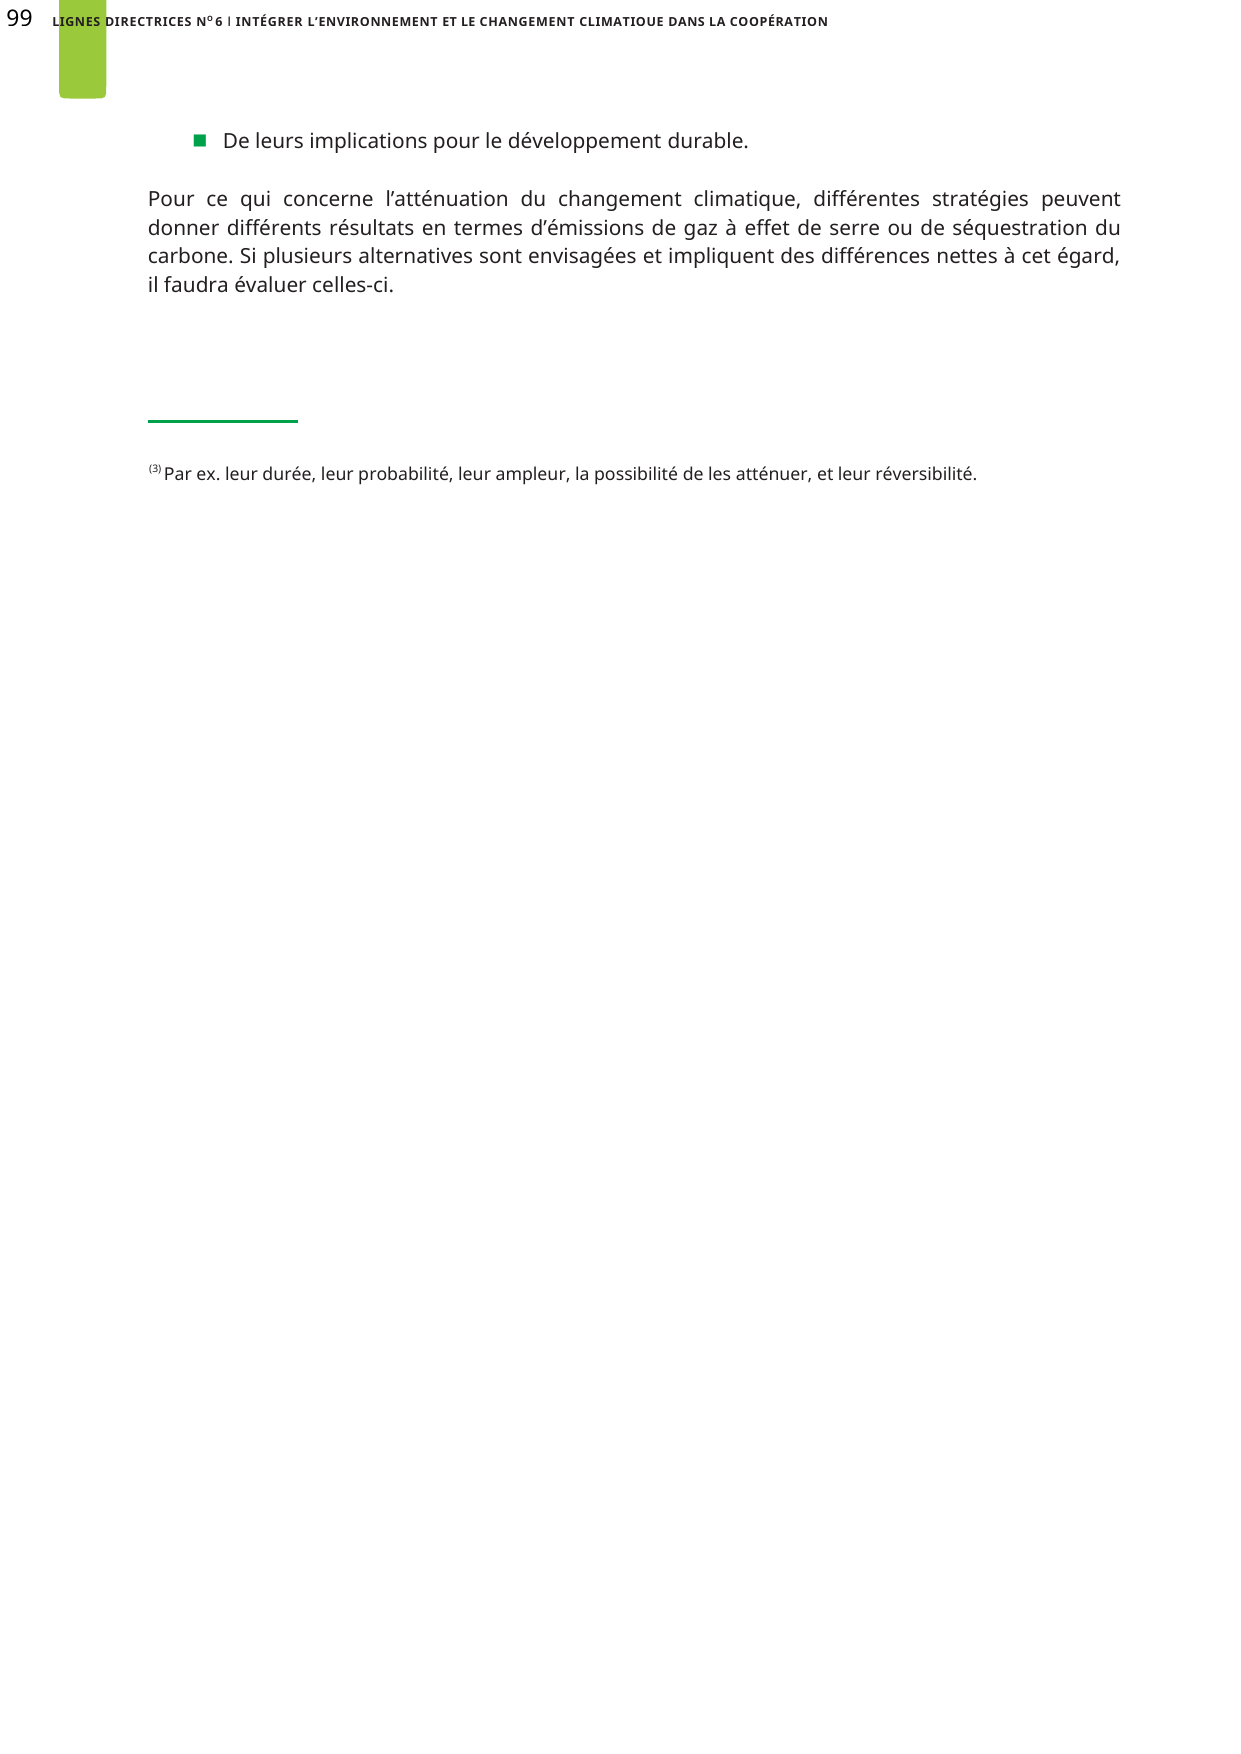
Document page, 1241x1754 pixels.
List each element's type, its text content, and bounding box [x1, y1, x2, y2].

text (3) Par ex. leur durée, leur probabilité, leur ampleur, la possibilité de les atténuer, et leur réversibilité. [149, 461, 1136, 486]
text Pour ce qui concerne l’atténuation du changement climatique, différentes stratégies peuvent donner différents résultats en termes d’émissions de gaz à effet de serre ou de séquestration du carbone. Si plusieurs alternatives sont envisagées et impliquent des différences nettes à cet égard, il faudra évaluer celles-ci. [148, 184, 1122, 298]
list De leurs implications pour le développement durable. [192, 126, 1136, 155]
